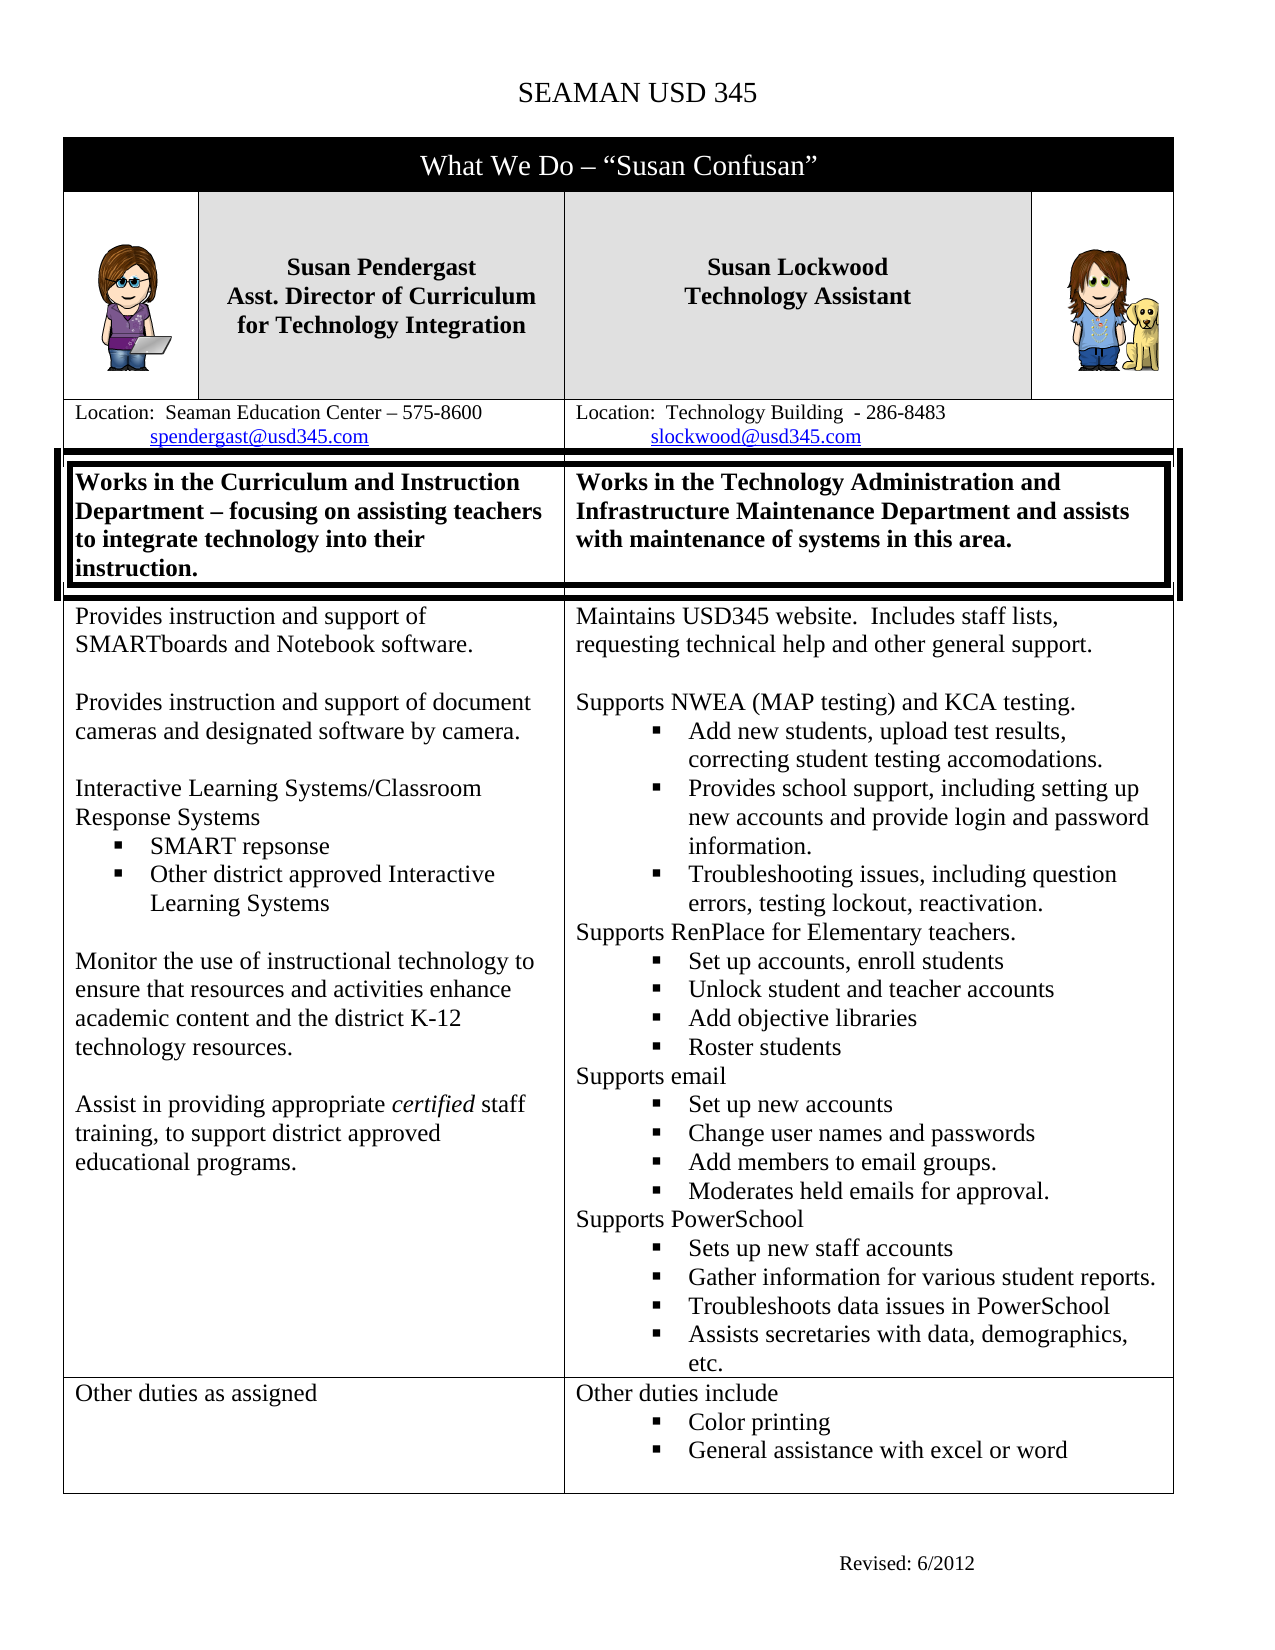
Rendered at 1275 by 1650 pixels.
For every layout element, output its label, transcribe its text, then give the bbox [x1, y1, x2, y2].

table_cell Other duties include Color printing General assistance with excel or word [565, 1378, 1173, 1493]
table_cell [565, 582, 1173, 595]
table_cell [1032, 192, 1173, 399]
picture [75, 220, 188, 371]
text SEAMAN USD 345 [75, 75, 1200, 108]
table_cell [64, 192, 198, 399]
table_cell Susan Lockwood Technology Assistant [565, 192, 1031, 399]
table_cell Works in the Technology Administration and Infrastructure Maintenance Department and assists with maintenance of systems in this area. [565, 455, 1174, 582]
table_cell Other duties as assigned [64, 1378, 564, 1493]
table_header What We Do – “Susan Confusan” [64, 138, 1173, 191]
table_cell Works in the Curriculum and Instruction Department – focusing on assisting teachers to integrate technology into their instruction. [64, 455, 564, 582]
table_cell Location: Seaman Education Center – 575-8600 spendergast@usd345.com [64, 400, 564, 448]
table_cell Location: Technology Building - 286-8483 slockwood@usd345.com [565, 400, 1173, 448]
table_cell Susan Pendergast Asst. Director of Curriculum for Technology Integration [199, 192, 564, 399]
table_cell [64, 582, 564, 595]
table_cell Provides instruction and support of SMARTboards and Notebook software. Provides instruction and support of document cameras and designated software by camera. Interactive Learning Systems/Classroom Response Systems SMART repsonse Other district approved Interactive Learning Systems Monitor the use of instructional technology to ensure that resources and activities enhance academic content and the district K-12 technology resources. Assist in providing appropriate certified staff training, to support district approved educational programs. [64, 601, 564, 1377]
picture [1046, 220, 1159, 371]
table_cell Maintains USD345 website. Includes staff lists, requesting technical help and other general support. Supports NWEA (MAP testing) and KCA testing. Add new students, upload test results, correcting student testing accomodations. Provides school support, including setting up new accounts and provide login and password information. Troubleshooting issues, including question errors, testing lockout, reactivation. Supports RenPlace for Elementary teachers. Set up accounts, enroll students Unlock student and teacher accounts Add objective libraries Roster students Supports email Set up new accounts Change user names and passwords Add members to email groups. Moderates held emails for approval. Supports PowerSchool Sets up new staff accounts Gather information for various student reports. Troubleshoots data issues in PowerSchool Assists secretaries with data, demographics, etc. [565, 601, 1173, 1377]
